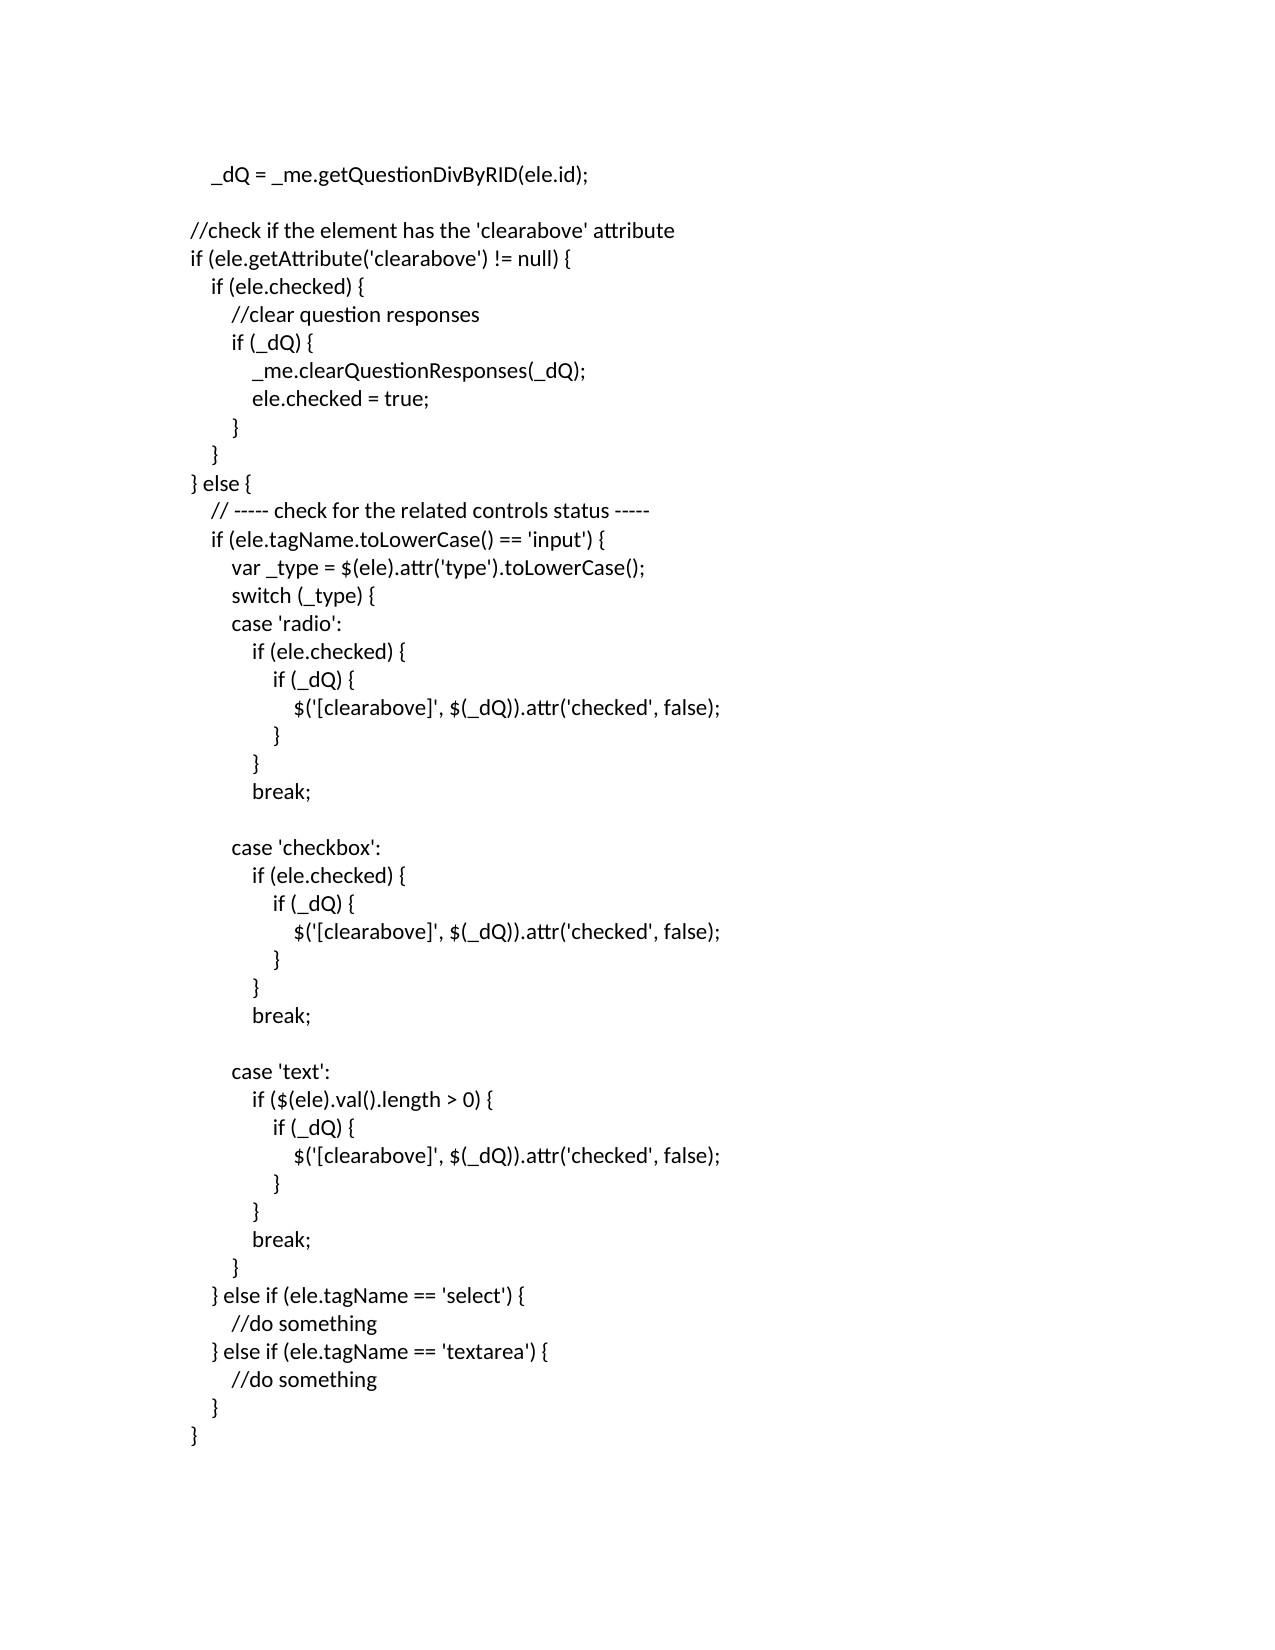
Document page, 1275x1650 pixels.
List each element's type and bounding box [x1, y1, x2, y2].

table_header [139, 150, 1114, 1488]
